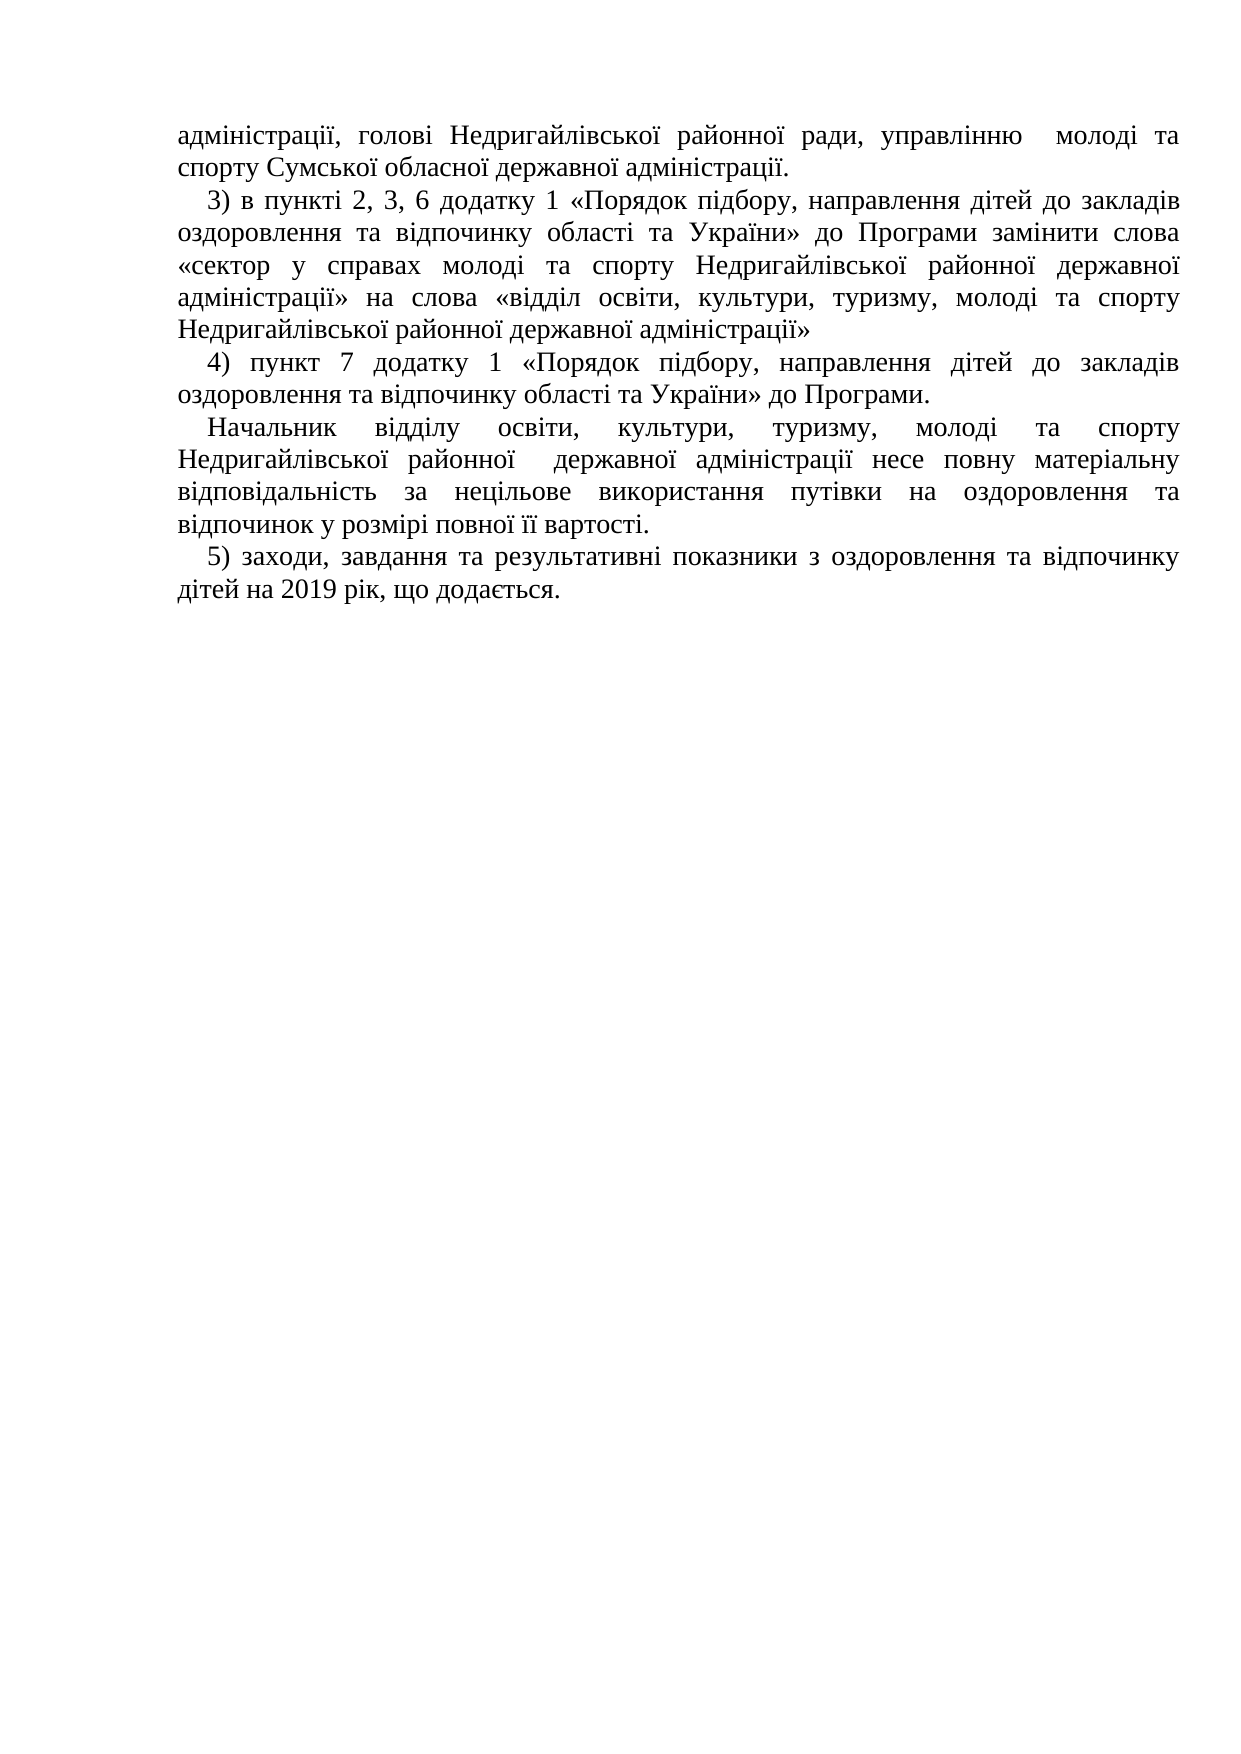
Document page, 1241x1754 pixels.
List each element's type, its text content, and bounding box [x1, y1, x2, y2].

text 3) в пункті 2, 3, 6 додатку 1 «Порядок підбору, направлення дітей до закладів оздоровлення та відпочинку області та України» до Програми замінити слова «сектор у справах молоді та спорту Недригайлівської районної державної адміністрації» на слова «відділ освіти, культури, туризму, молоді та спорту Недригайлівської районної державної адміністрації» [177, 183, 1181, 345]
text Начальник відділу освіти, культури, туризму, молоді та спорту Недригайлівської районної державної адміністрації несе повну матеріальну відповідальність за нецільове використання путівки на оздоровлення та відпочинок у розмірі повної її вартості. [177, 410, 1181, 539]
text 5) заходи, завдання та результативні показники з оздоровлення та відпочинку дітей на 2019 рік, що додається. [177, 539, 1181, 604]
text 4) пункт 7 додатку 1 «Порядок підбору, направлення дітей до закладів оздоровлення та відпочинку області та України» до Програми. [177, 345, 1181, 410]
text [177, 118, 1181, 183]
